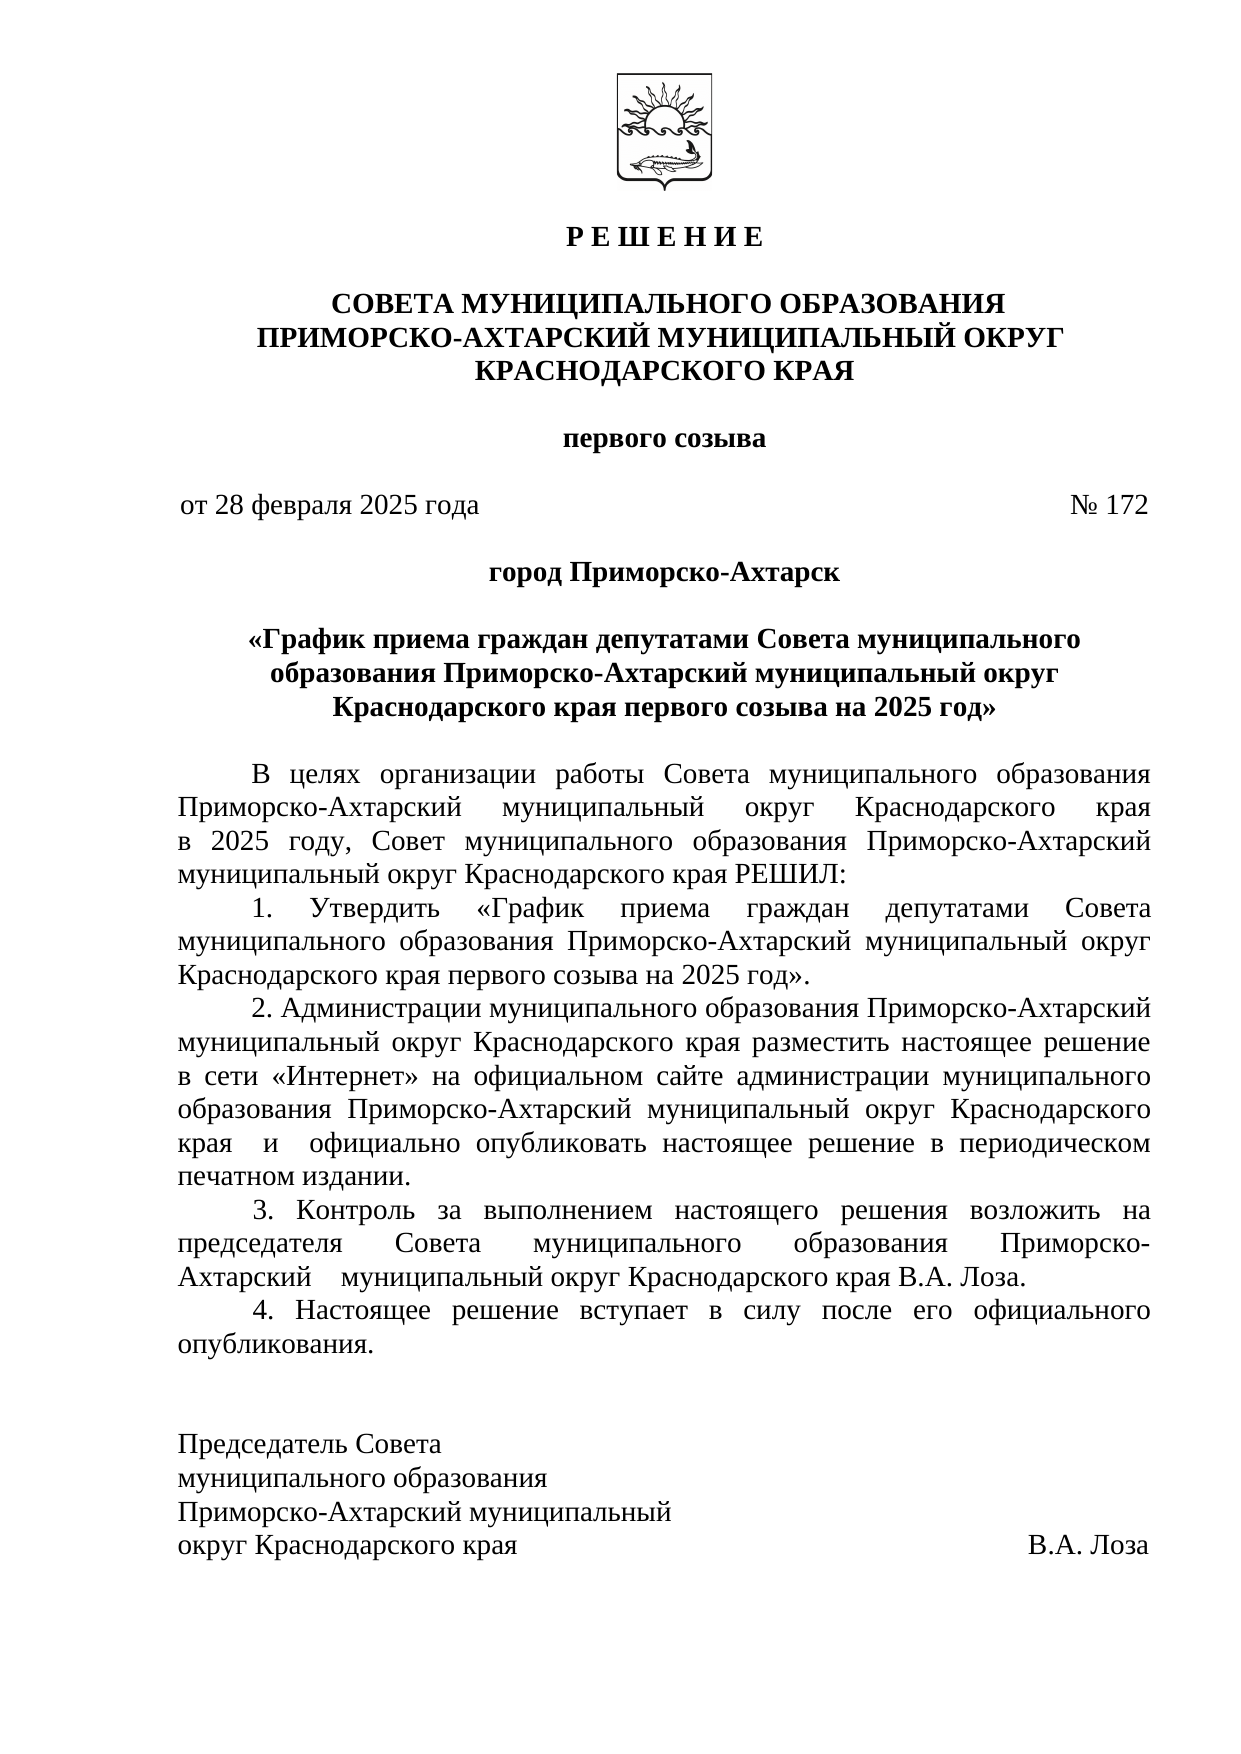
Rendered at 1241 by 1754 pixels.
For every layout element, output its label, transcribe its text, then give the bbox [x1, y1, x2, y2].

text Приморско-Ахтарский муниципальный [177, 1494, 1152, 1527]
text от 28 февраля 2025 года № 172 [177, 487, 1152, 521]
text округ Краснодарского края В.А. Лоза [177, 1527, 1152, 1561]
text «График приема граждан депутатами Совета муниципального образования Приморско-Ахтарский муниципальный округ Краснодарского края первого созыва на 2025 год» [177, 622, 1152, 722]
text 2. Администрации муниципального образования Приморско-Ахтарский муниципальный округ Краснодарского края разместить настоящее решение в сети «Интернет» на официальном сайте администрации муниципального образования Приморско-Ахтарский муниципальный округ Краснодарского края и официально опубликовать настоящее решение в периодическом печатном издании. [177, 991, 1152, 1192]
text 3. Контроль за выполнением настоящего решения возложить на председателя Совета муниципального образования Приморско-Ахтарский муниципальный округ Краснодарского края В.А. Лоза. [177, 1192, 1152, 1292]
text первого созыва [177, 420, 1152, 454]
text ПРИМОРСКО-АХТАРСКИЙ МУНИЦИПАЛЬНЫЙ ОКРУГ КРАСНОДАРСКОГО КРАЯ [177, 320, 1152, 387]
text муниципального образования [177, 1460, 1152, 1494]
text Р Е Ш Е Н И Е [177, 219, 1152, 253]
text город Приморско-Ахтарск [177, 554, 1152, 588]
text Председатель Совета [177, 1427, 1152, 1460]
text В целях организации работы Совета муниципального образования Приморско-Ахтарский муниципальный округ Краснодарского края в 2025 году, Совет муниципального образования Приморско-Ахтарский муниципальный округ Краснодарского края РЕШИЛ: [177, 756, 1152, 890]
text 1. Утвердить «График приема граждан депутатами Совета муниципального образования Приморско-Ахтарский муниципальный округ Краснодарского края первого созыва на 2025 год». [177, 890, 1152, 991]
text СОВЕТА МУНИЦИПАЛЬНОГО ОБРАЗОВАНИЯ [177, 286, 1152, 320]
text 4. Настоящее решение вступает в силу после его официального опубликования. [177, 1292, 1152, 1359]
